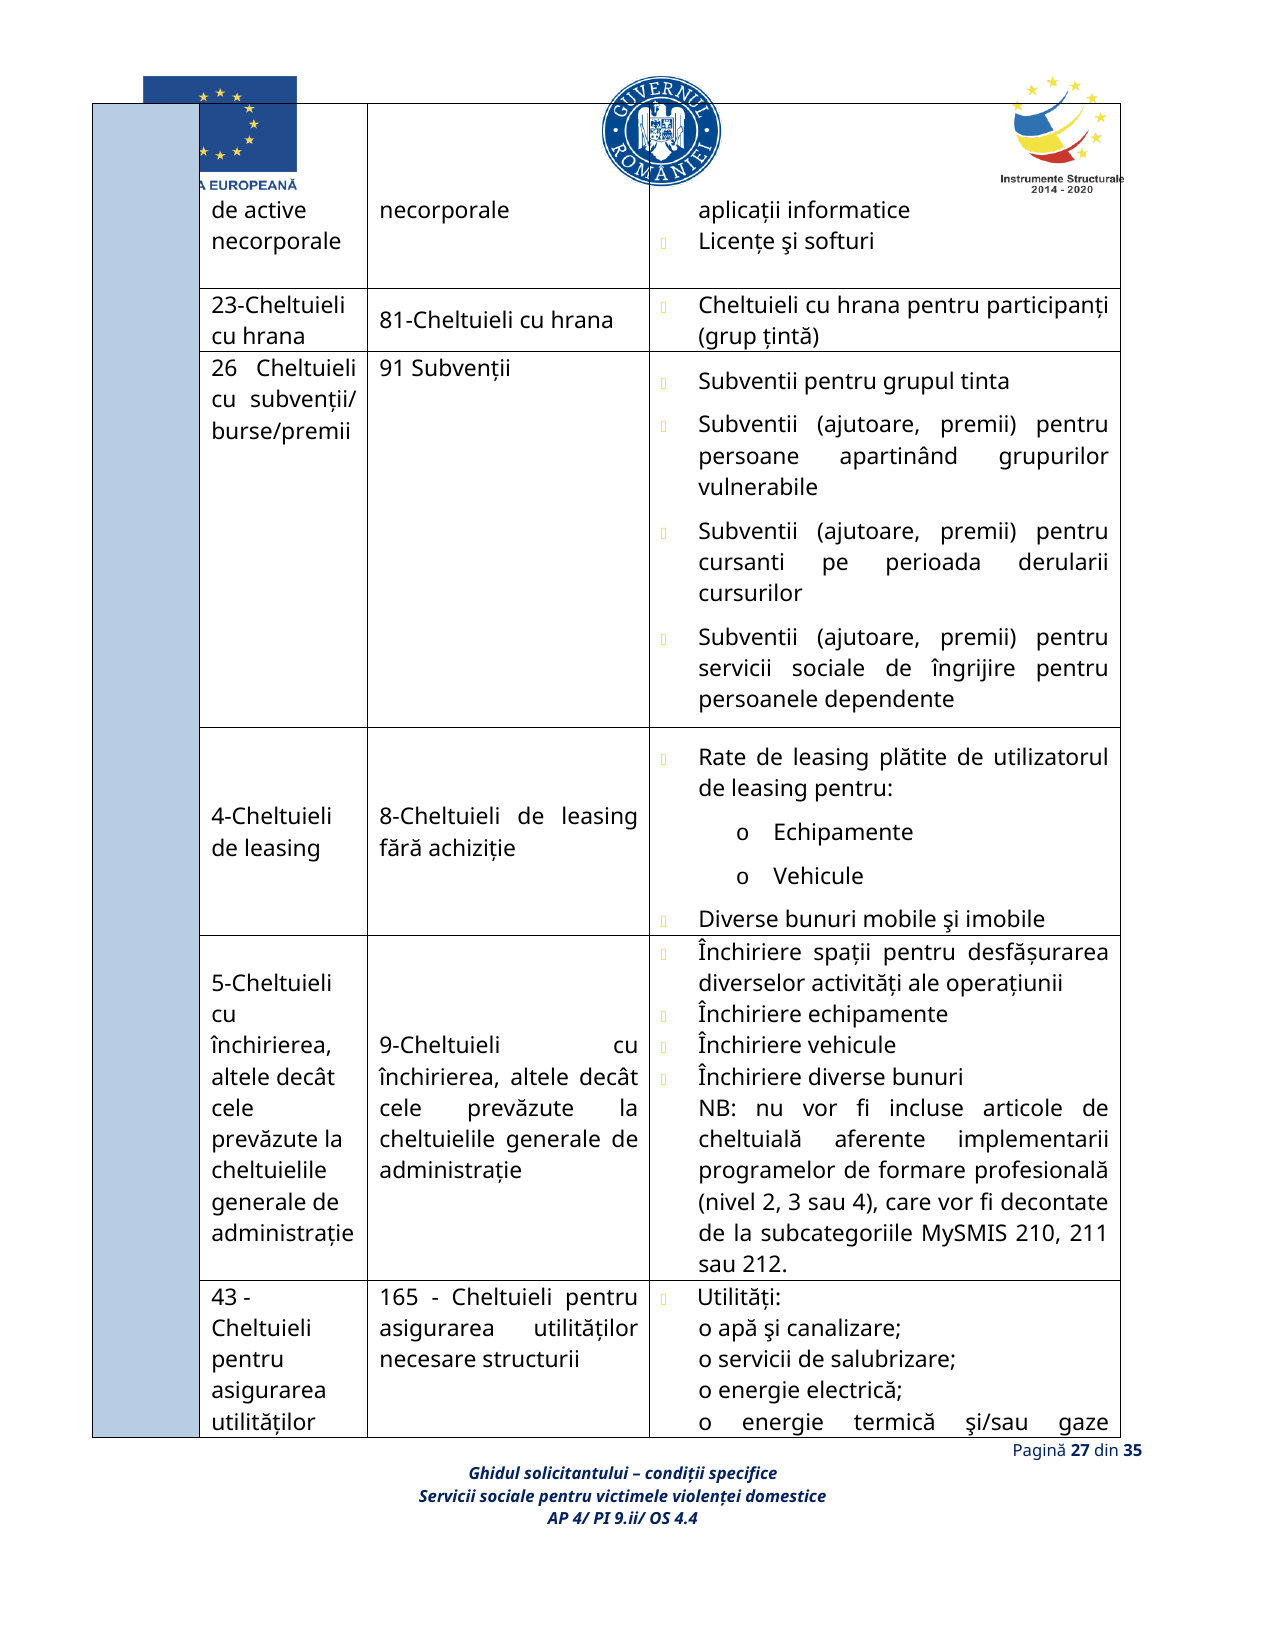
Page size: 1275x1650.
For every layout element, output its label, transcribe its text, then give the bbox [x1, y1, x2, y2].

table_cell 26 Cheltuieli cu subvenții/ burse/premii [200, 352, 367, 727]
table_cell Subventii pentru grupul tinta Subventii (ajutoare, premii) pentru persoane apartinând grupurilor vulnerabile Subventii (ajutoare, premii) pentru cursanti pe perioada derularii cursurilor Subventii (ajutoare, premii) pentru servicii sociale de îngrijire pentru persoanele dependente [650, 352, 1120, 727]
picture [143, 76, 297, 103]
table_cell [200, 104, 367, 288]
table_cell 9-Cheltuieli cu închirierea, altele decât cele prevăzute la cheltuielile generale de administrație [368, 936, 649, 1279]
table_cell Rate de leasing plătite de utilizatorul de leasing pentru: Echipamente Vehicule Diverse bunuri mobile şi imobile [650, 728, 1120, 935]
table_cell 91 Subvenții [368, 352, 649, 727]
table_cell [650, 104, 1120, 288]
picture [600, 74, 722, 103]
table_cell 23-Cheltuieli cu hrana [200, 289, 367, 351]
table_cell Închiriere spații pentru desfășurarea diverselor activități ale operațiunii Închiriere echipamente Închiriere vehicule Închiriere diverse bunuri NB: nu vor fi incluse articole de cheltuială aferente implementarii programelor de formare profesională (nivel 2, 3 sau 4), care vor fi decontate de la subcategoriile MySMIS 210, 211 sau 212. [650, 936, 1120, 1279]
table_cell 5-Cheltuieli cu închirierea, altele decât cele prevăzute la cheltuielile generale de administrație [200, 936, 367, 1279]
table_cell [650, 1281, 1120, 1437]
table_cell Cheltuieli cu hrana pentru participanți (grup țintă) [650, 289, 1120, 351]
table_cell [200, 1281, 367, 1437]
picture [1001, 76, 1124, 193]
table_cell 8-Cheltuieli de leasing fără achiziție [368, 728, 649, 935]
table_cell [368, 104, 649, 288]
table_cell 4-Cheltuieli de leasing [200, 728, 367, 935]
table_cell 81-Cheltuieli cu hrana [368, 289, 649, 351]
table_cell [368, 1281, 649, 1437]
